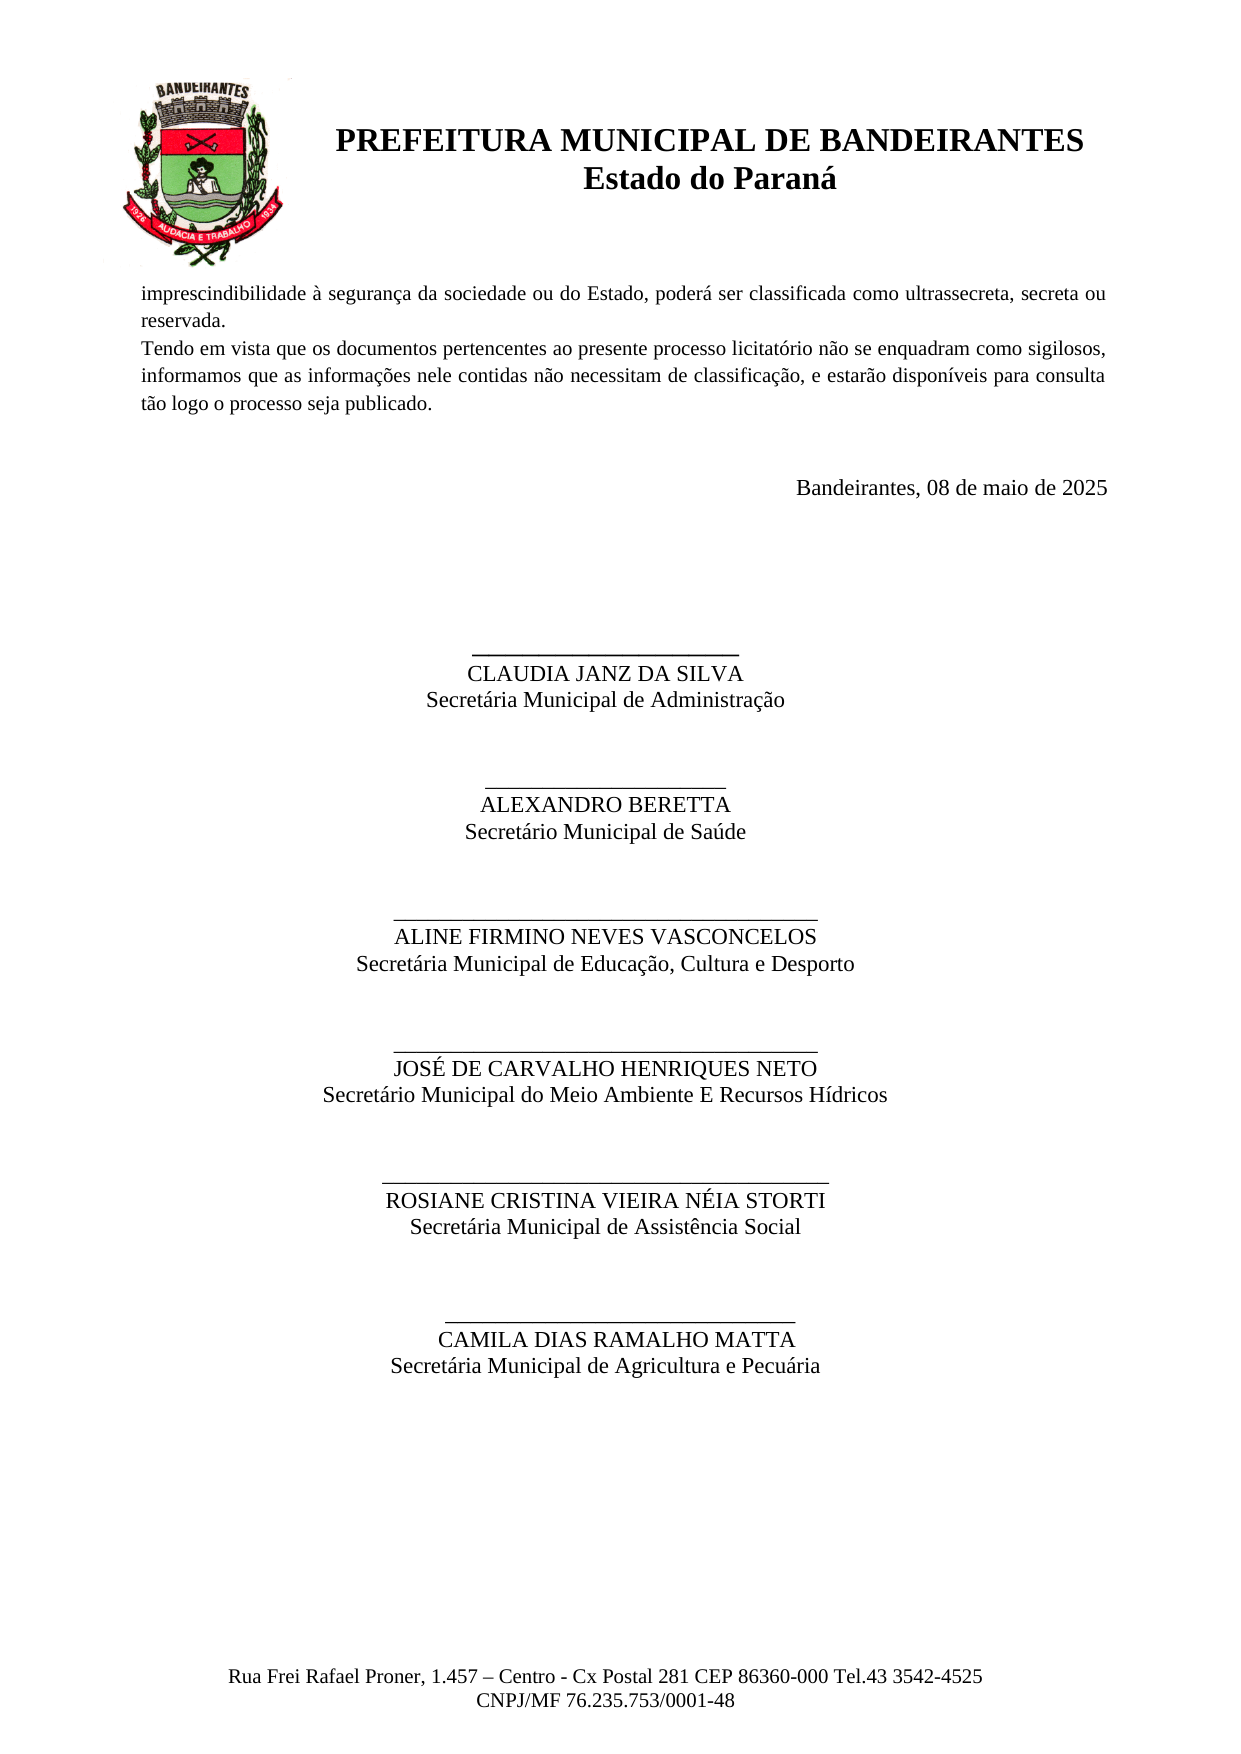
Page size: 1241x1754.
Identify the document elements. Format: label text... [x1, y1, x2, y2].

text JOSÉ DE CARVALHO HENRIQUES NETO [103, 1055, 1107, 1081]
picture [103, 78, 296, 286]
text _______________________________________ [103, 1161, 1107, 1187]
text Secretária Municipal de Assistência Social [103, 1213, 1107, 1239]
text Secretário Municipal de Saúde [103, 818, 1107, 844]
text CAMILA DIAS RAMALHO MATTA [103, 1326, 1107, 1352]
list Tendo em vista que os documentos pertencentes ao presente processo licitatório não se enquadram como sigilosos, informamos que as informações nele contidas não necessitam de classificação, e estarão disponíveis para consulta tão logo o processo seja publicado. [141, 336, 1107, 415]
text Secretária Municipal de Agricultura e Pecuária [103, 1352, 1107, 1378]
text Bandeirantes, 08 de maio de 2025 [103, 474, 1107, 500]
text Secretária Municipal de Educação, Cultura e Desporto [103, 950, 1107, 976]
text ________________ [103, 621, 1107, 660]
text ALINE FIRMINO NEVES VASCONCELOS [103, 923, 1107, 950]
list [141, 281, 1107, 332]
text _____________________________________ [103, 897, 1107, 923]
text _____________________ [103, 765, 1107, 792]
text ROSIANE CRISTINA VIEIRA NÉIA STORTI [103, 1187, 1107, 1213]
text ____________________________ [103, 1297, 1137, 1326]
text _____________________________________ [103, 1029, 1107, 1055]
text ALEXANDRO BERETTA [103, 792, 1107, 818]
text CLAUDIA JANZ DA SILVA [103, 660, 1107, 686]
text Secretária Municipal de Administração [103, 686, 1107, 712]
text Secretário Municipal do Meio Ambiente E Recursos Hídricos [103, 1081, 1107, 1108]
